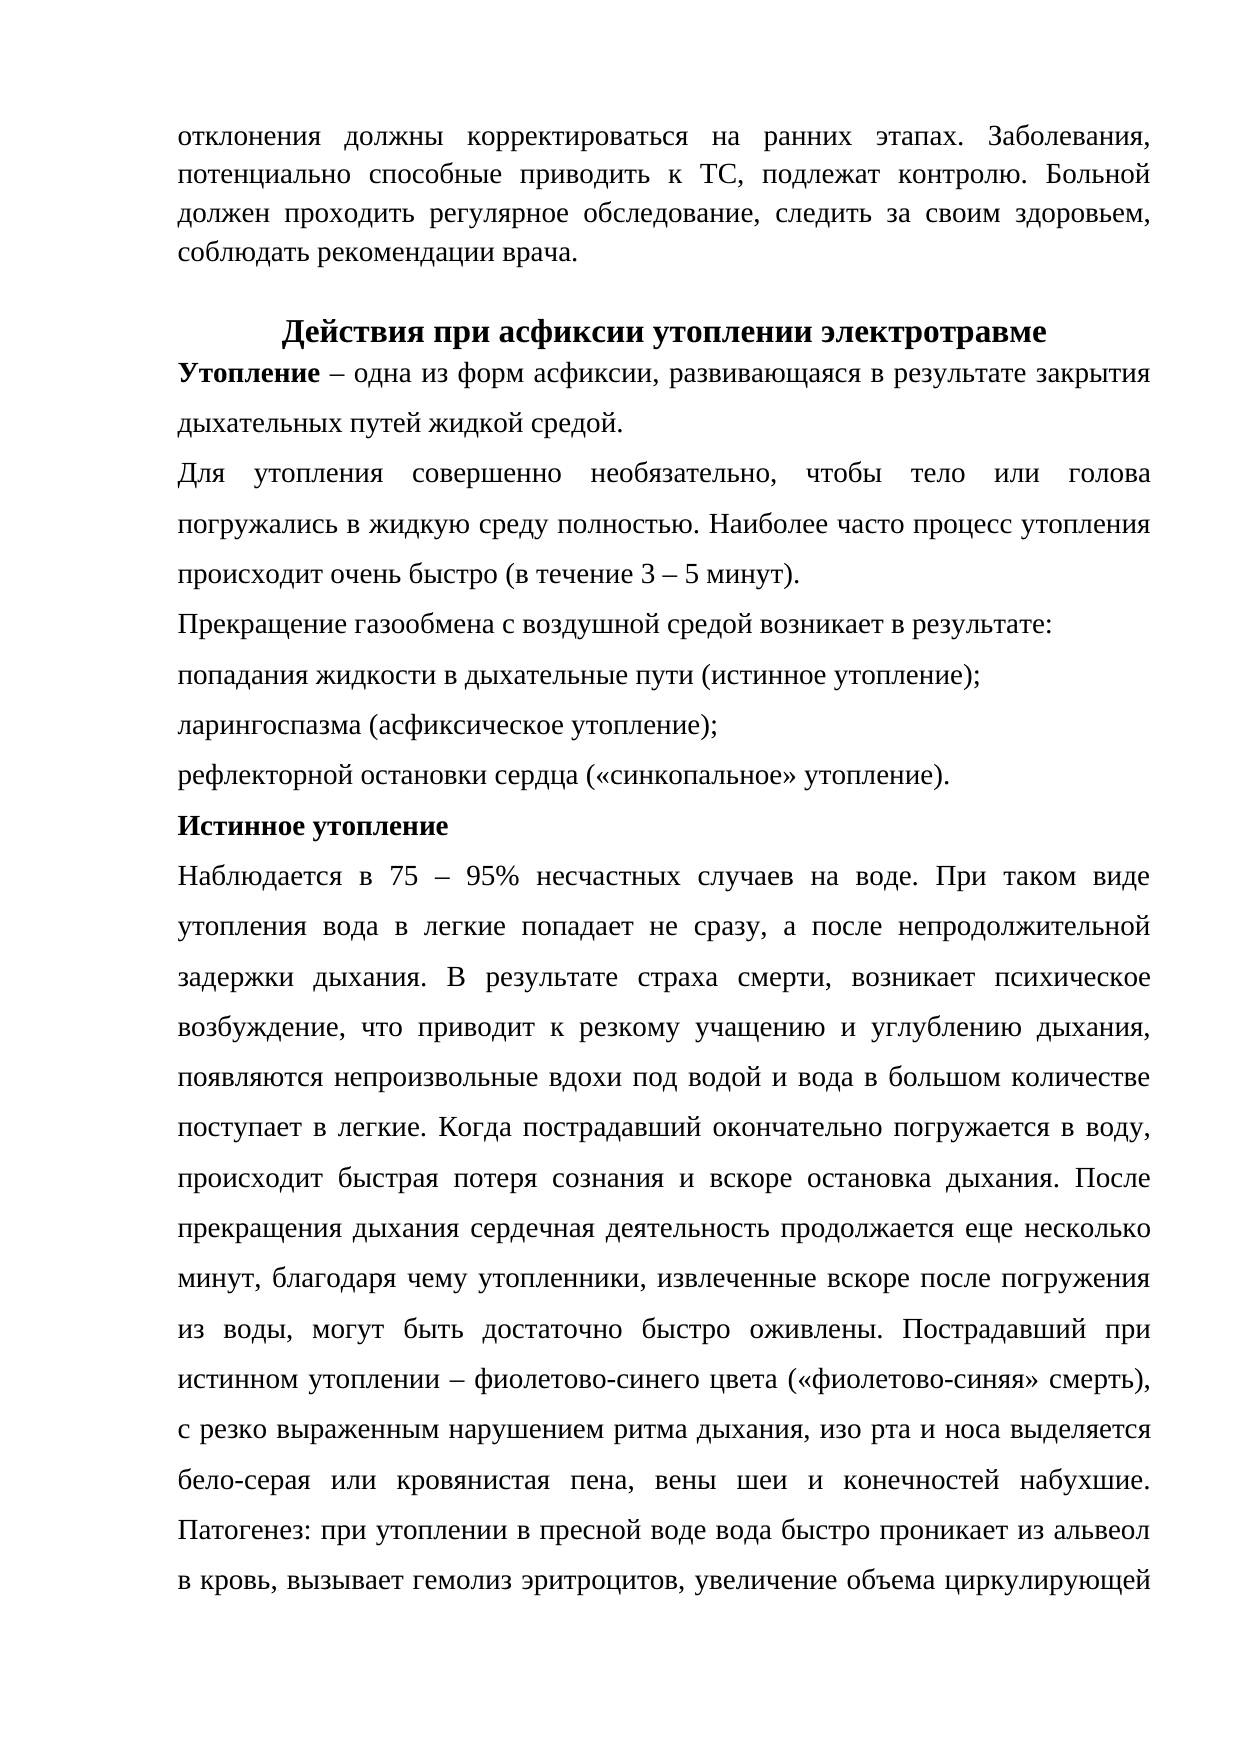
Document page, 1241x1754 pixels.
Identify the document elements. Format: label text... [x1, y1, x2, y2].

text ларингоспазма (асфиксическое утопление); [177, 707, 1152, 741]
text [177, 118, 1152, 267]
text Для утопления совершенно необязательно, чтобы тело или голова погружались в жидкую среду полностью. Наиболее часто процесс утопления происходит очень быстро (в течение 3 – 5 минут). [177, 456, 1152, 590]
text попадания жидкости в дыхательные пути (истинное утопление); [177, 657, 1152, 690]
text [177, 858, 1152, 1596]
text рефлекторной остановки сердца («синкопальное» утопление). [177, 757, 1152, 791]
text Действия при асфиксии утоплении электротравме [177, 311, 1152, 349]
text Прекращение газообмена с воздушной средой возникает в результате: [177, 606, 1152, 640]
text Истинное утопление [177, 808, 1152, 841]
text Утопление – одна из форм асфиксии, развивающаяся в результате закрытия дыхательных путей жидкой средой. [177, 355, 1152, 439]
